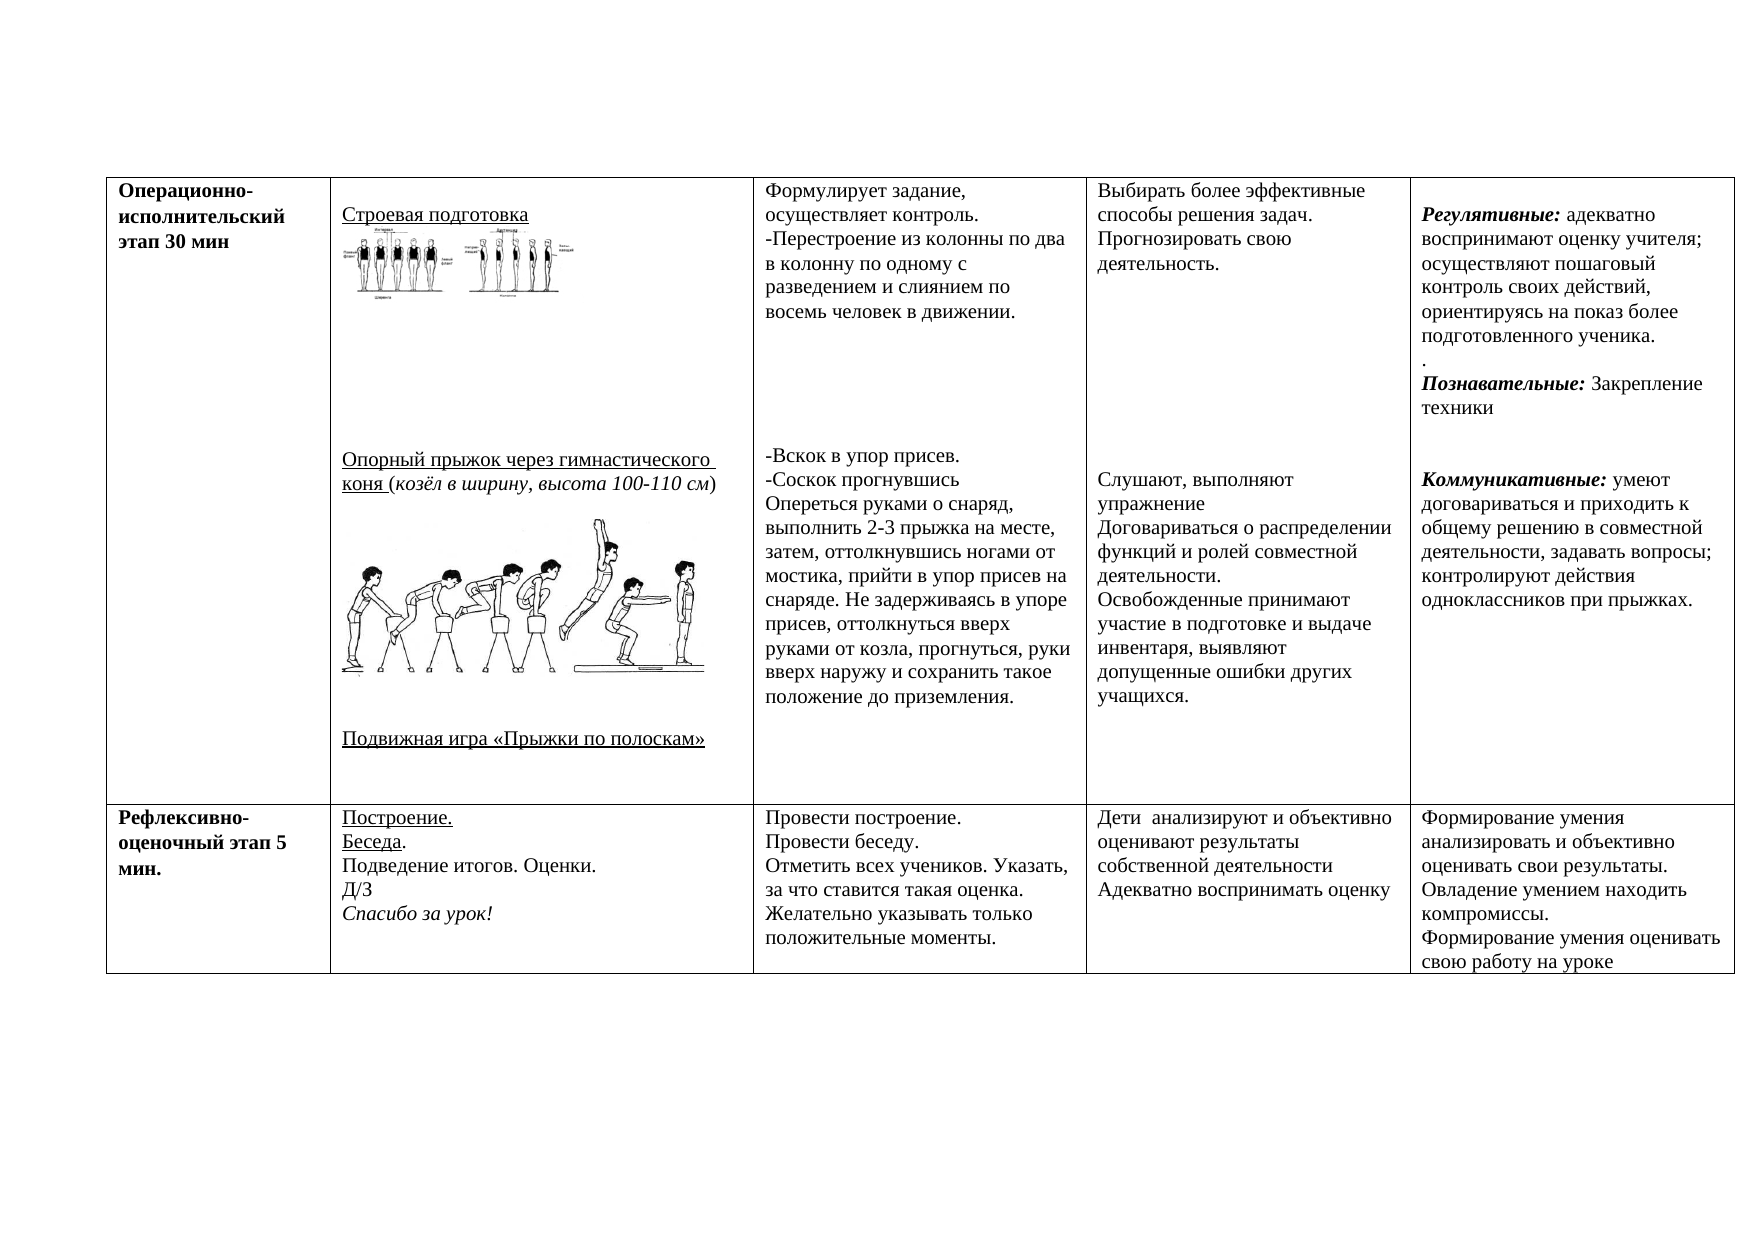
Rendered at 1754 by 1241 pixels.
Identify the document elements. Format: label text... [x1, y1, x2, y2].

table_cell Операционно-исполнительский этап 30 мин [107, 178, 330, 804]
table_cell Рефлексивно-оценочный этап 5 мин. [107, 805, 330, 973]
table_cell Провести построение. Провести беседу. Отметить всех учеников. Указать, за что ставится такая оценка. Желательно указывать только положительные моменты. [754, 805, 1086, 973]
table_cell Формулирует задание, осуществляет контроль. -Перестроение из колонны по два в колонну по одному с разведением и слиянием по восемь человек в движении. -Вскок в упор присев. -Соскок прогнувшись Опереться руками о снаряд, выполнить 2-3 прыжка на месте, затем, оттолкнувшись ногами от мостика, прийти в упор присев на снаряде. Не задерживаясь в упоре присев, оттолкнуться вверх руками от козла, прогнуться, руки вверх наружу и сохранить такое положение до приземления. [754, 178, 1086, 804]
table_cell Формирование умения анализировать и объективно оценивать свои результаты. Овладение умением находить компромиссы. Формирование умения оценивать свою работу на уроке [1411, 805, 1734, 973]
table_cell Строевая подготовка Опорный прыжок через гимнастического коня (козёл в ширину, высота 100-110 см) Подвижная игра «Прыжки по полоскам» [331, 178, 753, 804]
table_cell Построение. Беседа. Подведение итогов. Оценки. Д/З Спасибо за урок! [331, 805, 753, 973]
table_cell Регулятивные: адекватно воспринимают оценку учителя; осуществляют пошаговый контроль своих действий, ориентируясь на показ более подготовленного ученика. . Познавательные: Закрепление техники Коммуникативные: умеют договариваться и приходить к общему решению в совместной деятельности, задавать вопросы; контролируют действия одноклассников при прыжках. [1411, 178, 1734, 804]
picture [341, 226, 584, 303]
table_cell Выбирать более эффективные способы решения задач. Прогнозировать свою деятельность. Слушают, выполняют упражнение Договариваться о распределении функций и ролей совместной деятельности. Освобожденные принимают участие в подготовке и выдаче инвентаря, выявляют допущенные ошибки других учащихся. [1087, 178, 1410, 804]
picture [341, 519, 705, 678]
table_cell Дети анализируют и объективно оценивают результаты собственной деятельности Адекватно воспринимать оценку [1087, 805, 1410, 973]
